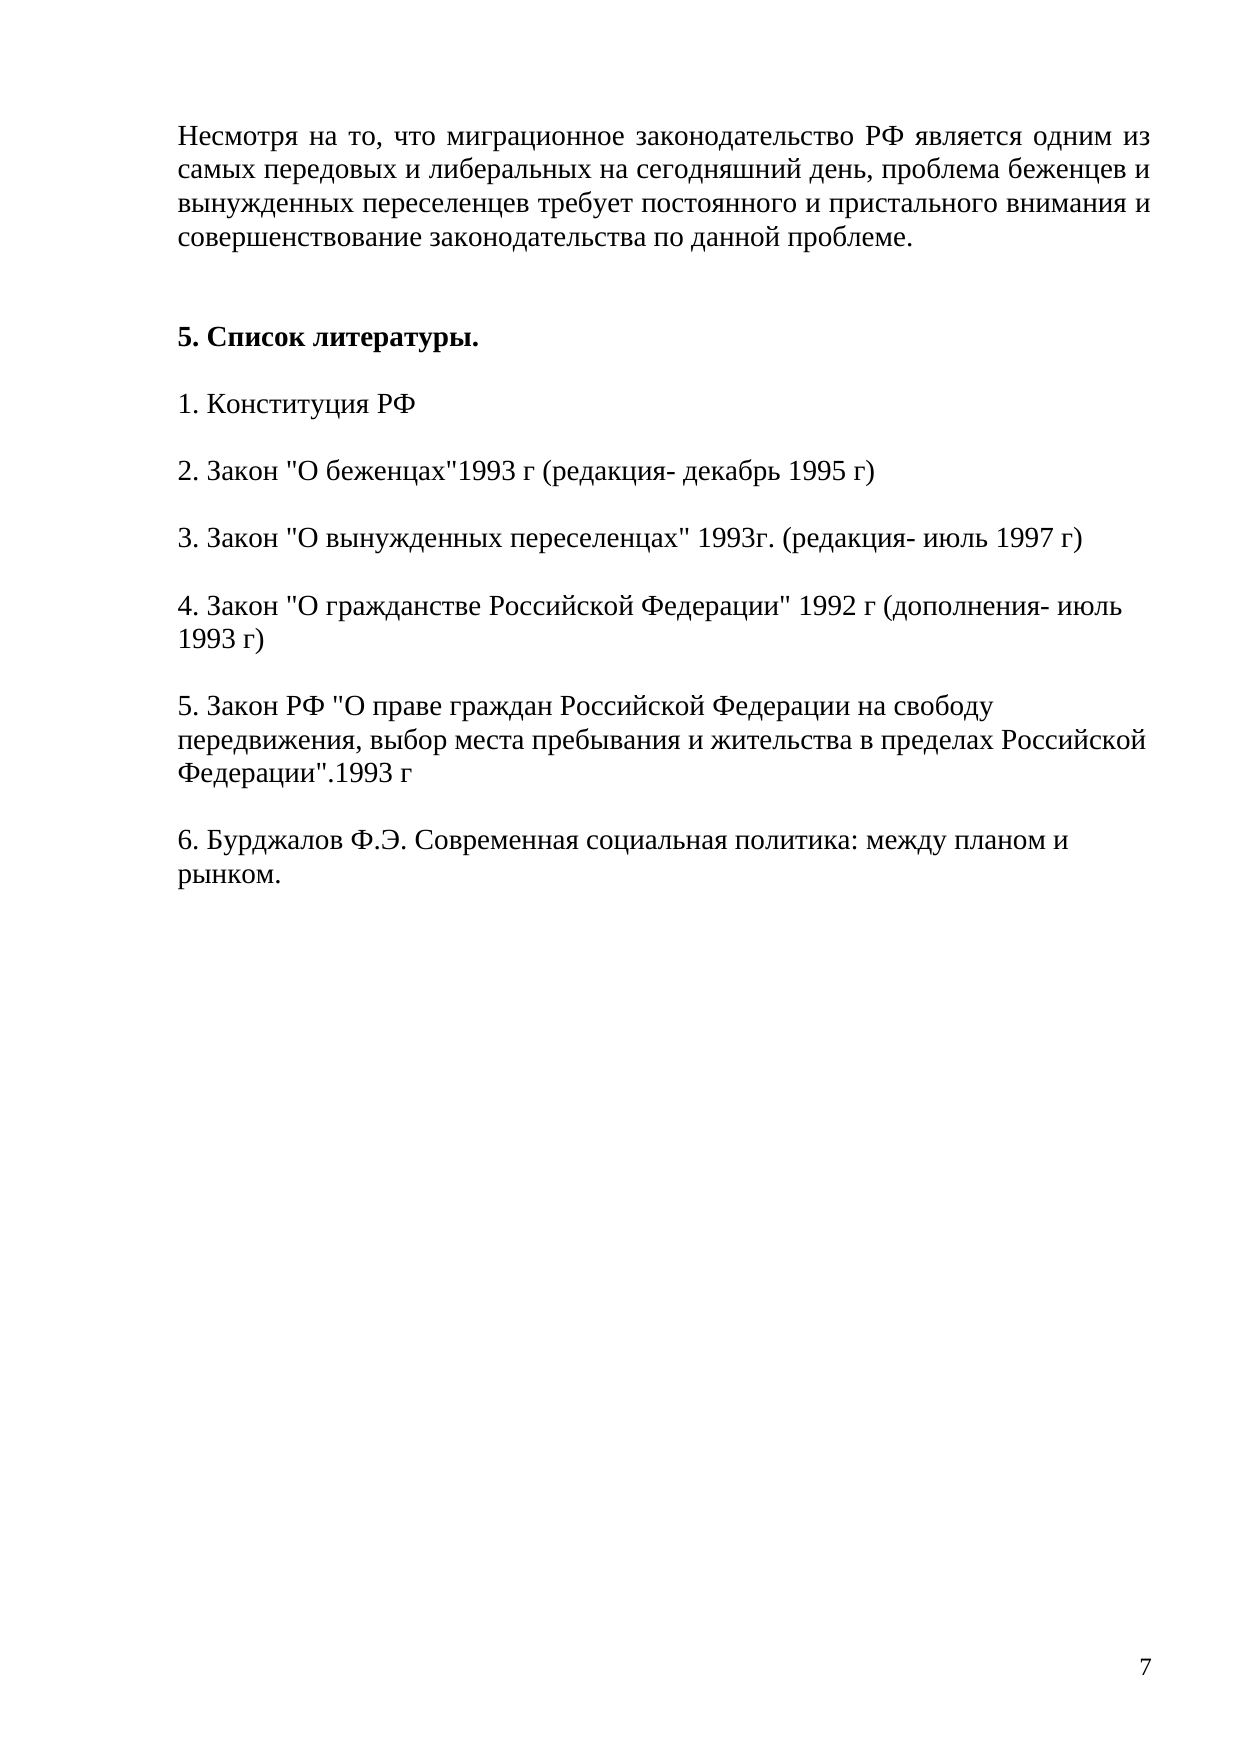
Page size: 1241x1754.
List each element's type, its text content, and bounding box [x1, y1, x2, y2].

text Несмотря на то, что миграционное законодательство РФ является одним из самых передовых и либеральных на сегодняшний день, проблема беженцев и вынужденных переселенцев требует постоянного и пристального внимания и совершенствование законодательства по данной проблеме. [177, 118, 1152, 252]
text 1. Конституция РФ [177, 386, 1152, 420]
text 3. Закон "О вынужденных переселенцах" 1993г. (редакция- июль ) [177, 521, 1152, 554]
text 5. Закон РФ "О праве граждан Российской Федерации на свободу передвижения, выбор места пребывания и жительства в пределах Российской Федерации" [177, 688, 1152, 789]
text 5. Список литературы. [177, 319, 1152, 353]
text 2. Закон "О беженцах" (редакция- декабрь ) [177, 453, 1152, 487]
text 6. Бурджалов Ф.Э. Современная социальная политика: между планом и рынком. [177, 822, 1152, 889]
text 4. Закон "О гражданстве Российской Федерации" (дополнения- июль ) [177, 588, 1152, 655]
